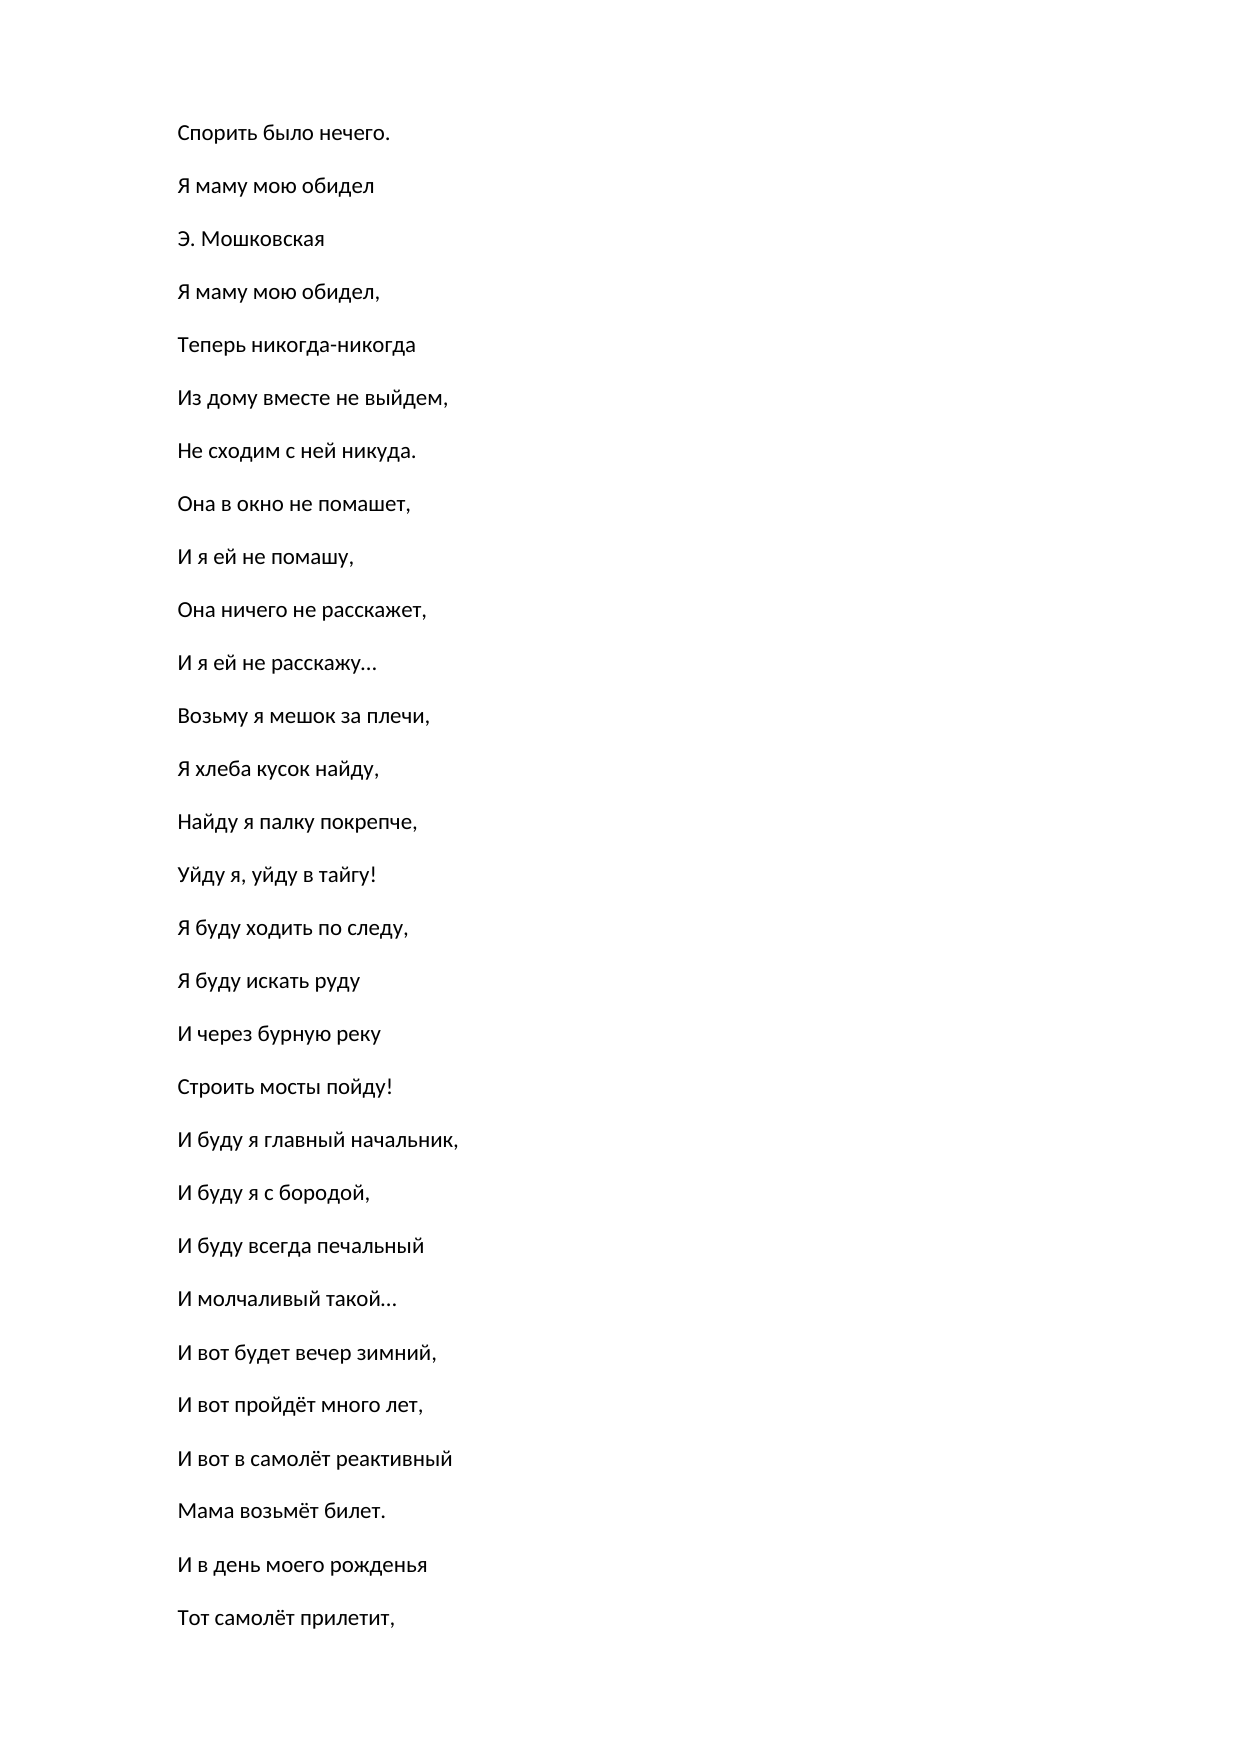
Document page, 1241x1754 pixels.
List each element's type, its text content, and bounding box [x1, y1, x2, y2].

text Э. Мошковская [177, 224, 1152, 252]
text Тот самолёт прилетит, [177, 1603, 1152, 1631]
text Спорить было нечего. [177, 118, 1152, 146]
text Строить мосты пойду! [177, 1072, 1152, 1101]
text Найду я палку покрепче, [177, 807, 1152, 835]
text Я буду искать руду [177, 966, 1152, 994]
text И вот в самолёт реактивный [177, 1444, 1152, 1472]
text И через бурную реку [177, 1019, 1152, 1047]
text Она ничего не расскажет, [177, 595, 1152, 623]
text Я маму мою обидел [177, 171, 1152, 199]
text Теперь никогда-никогда [177, 330, 1152, 358]
text Не сходим с ней никуда. [177, 436, 1152, 464]
text Из дому вместе не выйдем, [177, 383, 1152, 411]
text И в день моего рожденья [177, 1550, 1152, 1578]
text И вот будет вечер зимний, [177, 1338, 1152, 1366]
text И вот пройдёт много лет, [177, 1391, 1152, 1419]
text И буду я с бородой, [177, 1178, 1152, 1207]
text И буду всегда печальный [177, 1232, 1152, 1259]
text И молчаливый такой… [177, 1284, 1152, 1313]
text Возьму я мешок за плечи, [177, 701, 1152, 729]
text Я буду ходить по следу, [177, 913, 1152, 941]
text И я ей не помашу, [177, 542, 1152, 570]
text Я маму мою обидел, [177, 277, 1152, 305]
text Она в окно не помашет, [177, 489, 1152, 517]
text И я ей не расскажу… [177, 648, 1152, 676]
text Я хлеба кусок найду, [177, 754, 1152, 782]
text Мама возьмёт билет. [177, 1497, 1152, 1525]
text Уйду я, уйду в тайгу! [177, 860, 1152, 888]
text И буду я главный начальник, [177, 1126, 1152, 1153]
